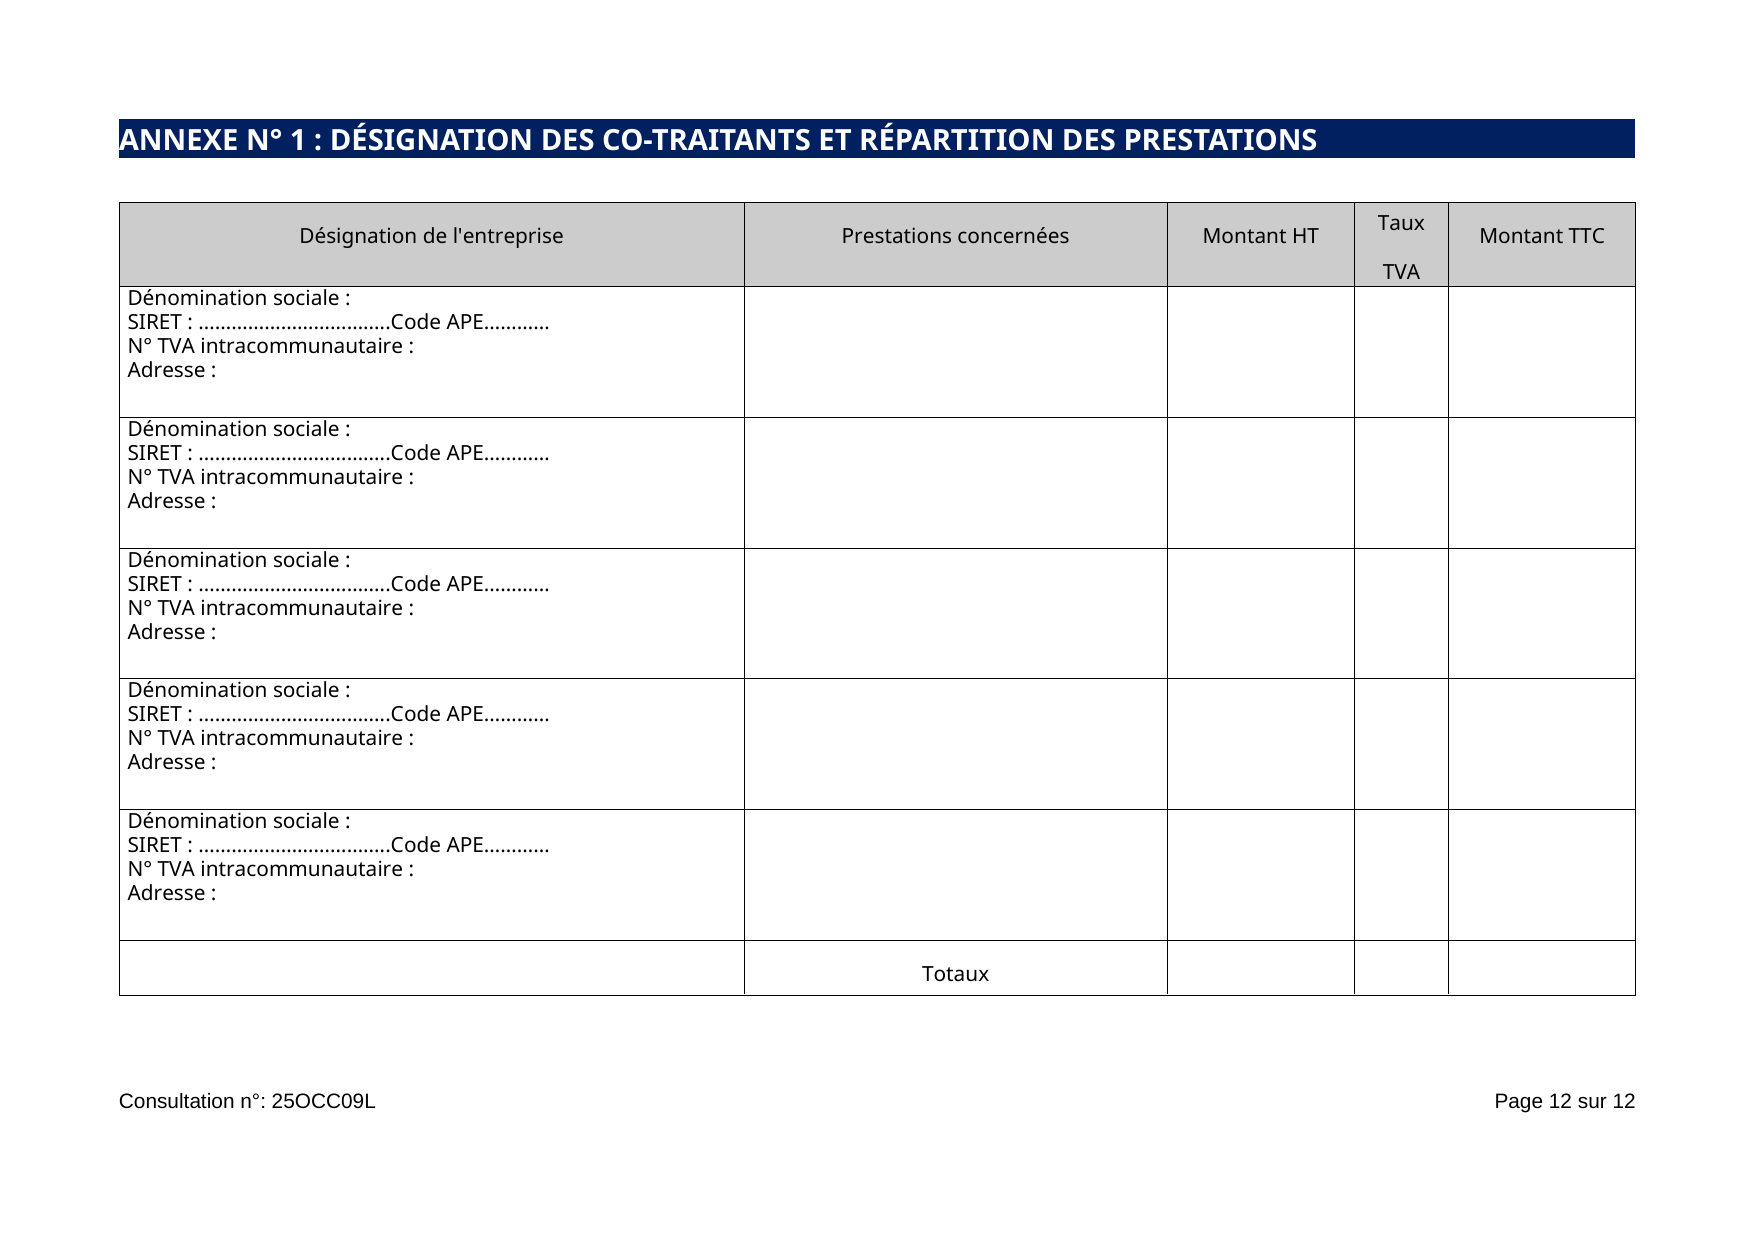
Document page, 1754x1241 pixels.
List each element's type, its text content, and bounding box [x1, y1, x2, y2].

table_cell [745, 287, 1167, 417]
table_cell [1168, 810, 1354, 940]
subtitle ANNEXE N° 1 : DÉSIGNATION DES CO-TRAITANTS ET RÉPARTITION DES PRESTATIONS [119, 119, 1635, 158]
table_cell [1355, 287, 1448, 417]
table_header Montant TTC [1449, 203, 1635, 286]
table_cell [1168, 287, 1354, 417]
table_cell [1449, 810, 1635, 940]
table_cell [1355, 941, 1448, 994]
table_cell [120, 941, 744, 994]
table_cell [1168, 549, 1354, 678]
table_cell [1449, 941, 1635, 994]
table_cell [1355, 549, 1448, 678]
table_cell Dénomination sociale : SIRET : ………………………….….Code APE………… N° TVA intracommunautaire : Adresse : [120, 810, 744, 940]
table_header Taux TVA [1355, 203, 1448, 286]
table_cell [745, 810, 1167, 940]
table_cell [1449, 287, 1635, 417]
table_cell Dénomination sociale : SIRET : ………………………….….Code APE………… N° TVA intracommunautaire : Adresse : [120, 549, 744, 678]
table_cell Dénomination sociale : SIRET : ………………………….….Code APE………… N° TVA intracommunautaire : Adresse : [120, 287, 744, 417]
table_cell [1168, 418, 1354, 547]
table_header Prestations concernées [745, 203, 1167, 286]
table_cell [1355, 679, 1448, 809]
table_cell [1449, 418, 1635, 547]
table_cell [1355, 418, 1448, 547]
table_cell [1449, 679, 1635, 809]
table_cell Dénomination sociale : SIRET : ………………………….….Code APE………… N° TVA intracommunautaire : Adresse : [120, 418, 744, 547]
table_header Désignation de l'entreprise [120, 203, 744, 286]
table_cell [1168, 941, 1354, 994]
table_cell [1355, 810, 1448, 940]
table_cell [1168, 679, 1354, 809]
table_header Montant HT [1168, 203, 1354, 286]
table_cell Totaux [745, 941, 1167, 994]
table_cell [745, 549, 1167, 678]
table_cell Dénomination sociale : SIRET : ………………………….….Code APE………… N° TVA intracommunautaire : Adresse : [120, 679, 744, 809]
table_cell [745, 679, 1167, 809]
table_cell [1449, 549, 1635, 678]
table_cell [745, 418, 1167, 547]
